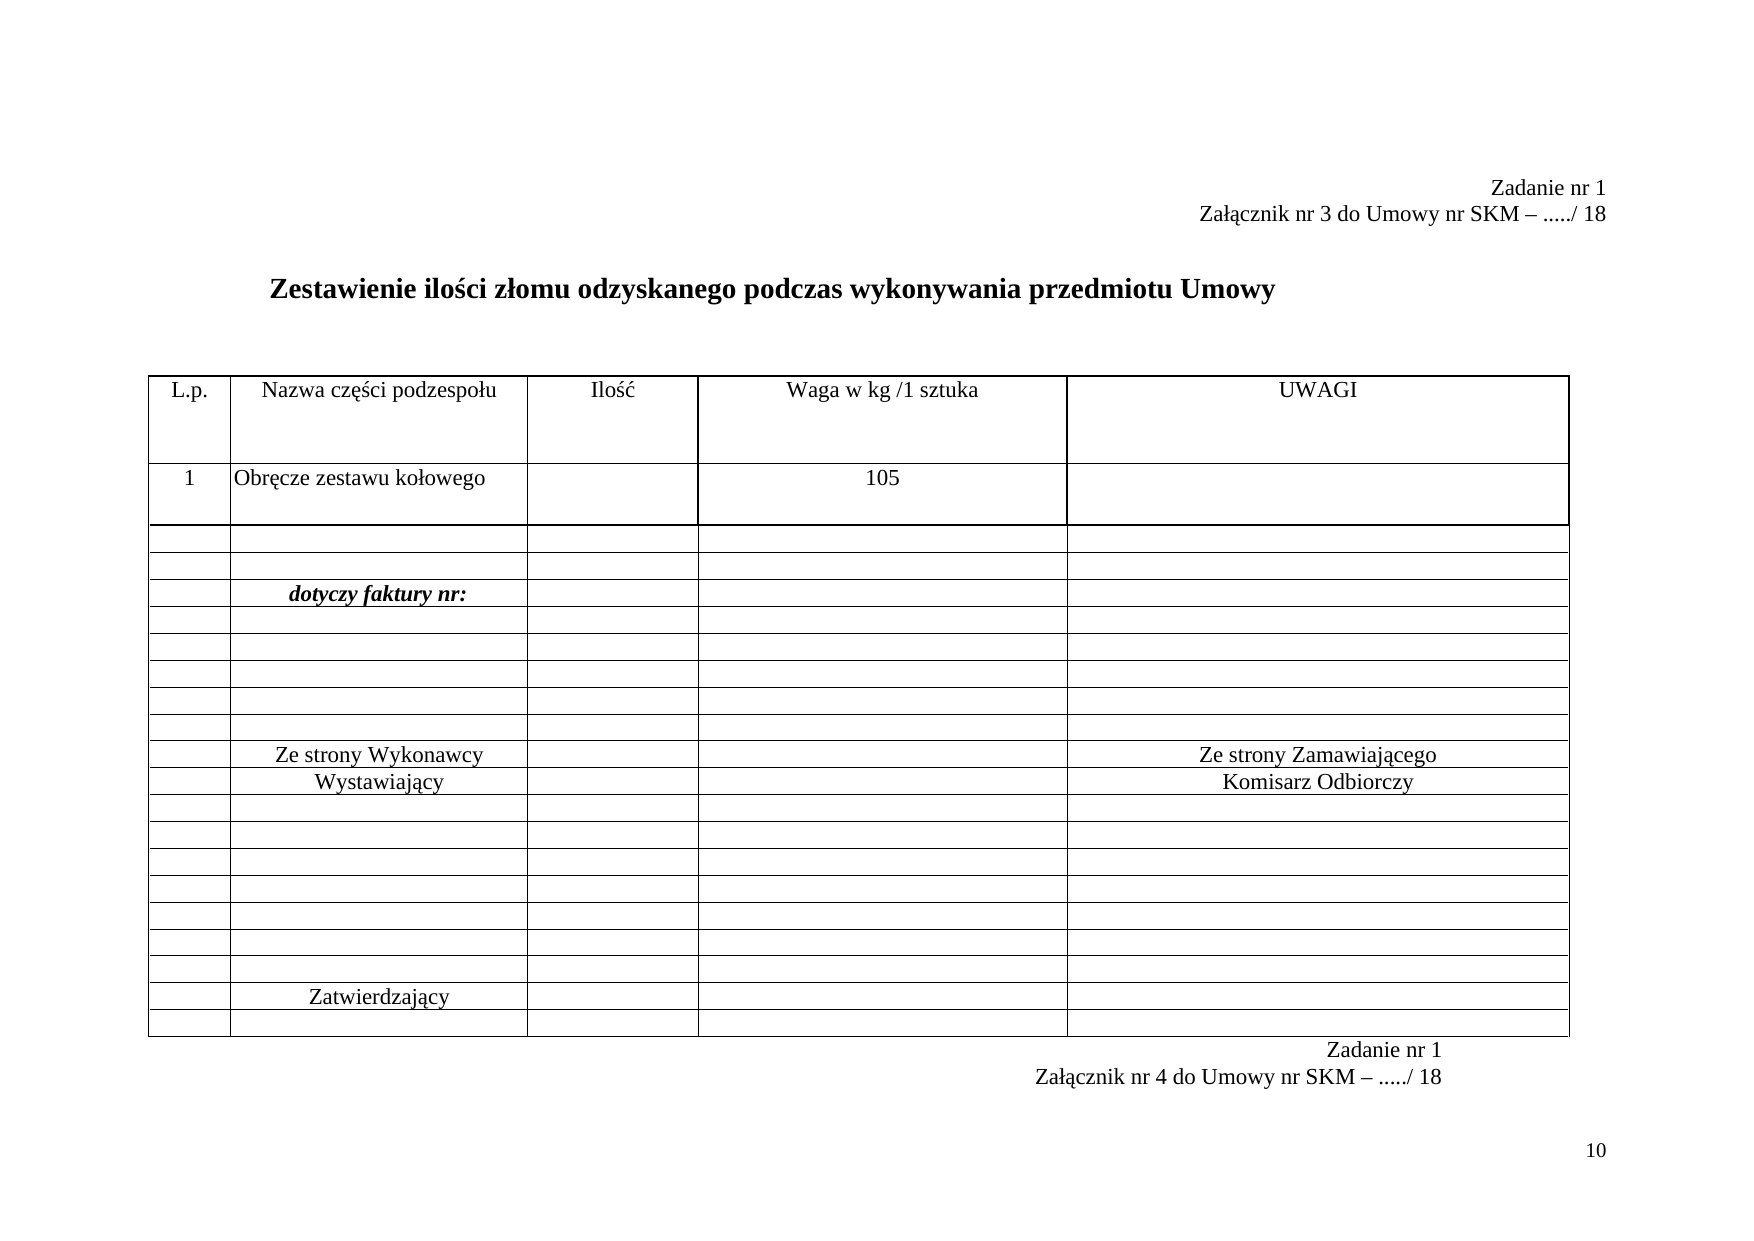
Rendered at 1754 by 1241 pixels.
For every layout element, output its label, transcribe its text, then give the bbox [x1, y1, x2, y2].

table_header Waga w kg /1 sztuka [699, 377, 1066, 463]
table_cell 105 [699, 464, 1066, 524]
table_cell [149, 930, 230, 955]
table_cell [149, 768, 230, 794]
table_cell [699, 956, 1067, 982]
table_cell [699, 903, 1067, 928]
table_cell [231, 715, 527, 740]
table_cell [528, 661, 698, 687]
table_cell [149, 956, 230, 982]
table_cell [231, 634, 527, 660]
table_cell [1068, 464, 1568, 524]
table_cell [699, 768, 1067, 794]
table_cell [149, 876, 230, 902]
table_cell [528, 464, 697, 524]
text Zadanie nr 1 [148, 174, 1606, 200]
table_cell Wystawiający [231, 768, 527, 794]
table_cell [528, 822, 698, 848]
table_cell [231, 688, 527, 713]
table_cell [1068, 848, 1569, 875]
table_cell [1068, 794, 1569, 821]
table_cell [528, 526, 698, 552]
table_cell [1068, 982, 1569, 1009]
table_cell [231, 607, 527, 633]
table_cell [149, 741, 230, 767]
table_cell dotyczy faktury nr: [231, 580, 527, 606]
table_cell [699, 715, 1067, 740]
table_cell [1068, 606, 1569, 633]
table_cell [1068, 552, 1569, 579]
table_cell [528, 983, 698, 1009]
table_cell Ze strony Zamawiającego [1068, 740, 1569, 767]
table_cell [149, 661, 230, 687]
table_cell [231, 822, 527, 848]
table_cell [699, 876, 1067, 902]
table_cell [149, 634, 230, 660]
table_cell [699, 607, 1067, 633]
table_cell [231, 795, 527, 821]
table_cell [699, 580, 1067, 606]
table_cell [528, 715, 698, 740]
table_cell [149, 580, 230, 606]
table_cell [1068, 1009, 1569, 1036]
table_cell [1068, 579, 1569, 606]
table_cell [149, 795, 230, 821]
table_cell [528, 849, 698, 875]
table_cell [149, 715, 230, 740]
table_cell [149, 983, 230, 1009]
table_cell Komisarz Odbiorczy [1068, 767, 1569, 794]
table_cell [1068, 821, 1569, 848]
table_cell Ze strony Wykonawcy [231, 741, 527, 767]
table_cell [231, 903, 527, 928]
table_cell [149, 688, 230, 713]
table_cell [699, 553, 1067, 579]
table_cell [528, 876, 698, 902]
table_cell [231, 956, 527, 982]
table_cell [528, 1010, 698, 1036]
table_header Nazwa części podzespołu [231, 377, 527, 463]
table_cell [231, 849, 527, 875]
text Załącznik nr 3 do Umowy nr SKM – ...../ 18 [148, 200, 1606, 227]
table_cell [231, 553, 527, 579]
table_cell [699, 930, 1067, 955]
table_cell [528, 741, 698, 767]
table_cell [149, 849, 230, 875]
table_cell [528, 553, 698, 579]
table_header L.p. [149, 377, 230, 463]
table_cell [231, 876, 527, 902]
table_header Zestawienie ilości złomu odzyskanego podczas wykonywania przedmiotu Umowy [153, 227, 1392, 348]
table_cell [699, 1010, 1067, 1036]
table_cell [1068, 633, 1569, 660]
table_cell [1068, 875, 1569, 902]
table_cell [1068, 714, 1569, 740]
table_cell [149, 1010, 230, 1036]
table_cell [1068, 929, 1569, 955]
table_cell [149, 553, 230, 579]
table_cell Obręcze zestawu kołowego [231, 464, 527, 524]
table_cell [528, 956, 698, 982]
table_cell [699, 741, 1067, 767]
table_cell [1068, 955, 1569, 982]
table_cell [1068, 902, 1569, 928]
table_cell [528, 688, 698, 713]
table_cell [699, 983, 1067, 1009]
table_cell [231, 661, 527, 687]
table_cell [149, 903, 230, 928]
table_header Ilość [528, 377, 697, 463]
table_cell [528, 903, 698, 928]
table_cell [231, 1010, 527, 1036]
table_cell [528, 580, 698, 606]
table_cell [1068, 660, 1569, 687]
table_cell 1 [149, 464, 230, 524]
table_cell [528, 795, 698, 821]
table_cell [1068, 687, 1569, 713]
table_cell [149, 525, 230, 552]
table_cell [528, 607, 698, 633]
table_cell [149, 822, 230, 848]
table_cell [699, 634, 1067, 660]
table_cell [528, 930, 698, 955]
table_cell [149, 1037, 1445, 1093]
table_header UWAGI [1068, 377, 1568, 463]
table_cell [528, 768, 698, 794]
table_cell [149, 607, 230, 633]
table_cell [699, 661, 1067, 687]
table_cell [231, 526, 527, 552]
table_cell [699, 849, 1067, 875]
table_cell [699, 822, 1067, 848]
table_cell [231, 930, 527, 955]
table_cell [528, 634, 698, 660]
table_cell [699, 526, 1067, 552]
table_cell Zatwierdzający [231, 983, 527, 1009]
table_cell [1068, 526, 1569, 552]
table_cell [699, 795, 1067, 821]
table_cell [699, 688, 1067, 713]
